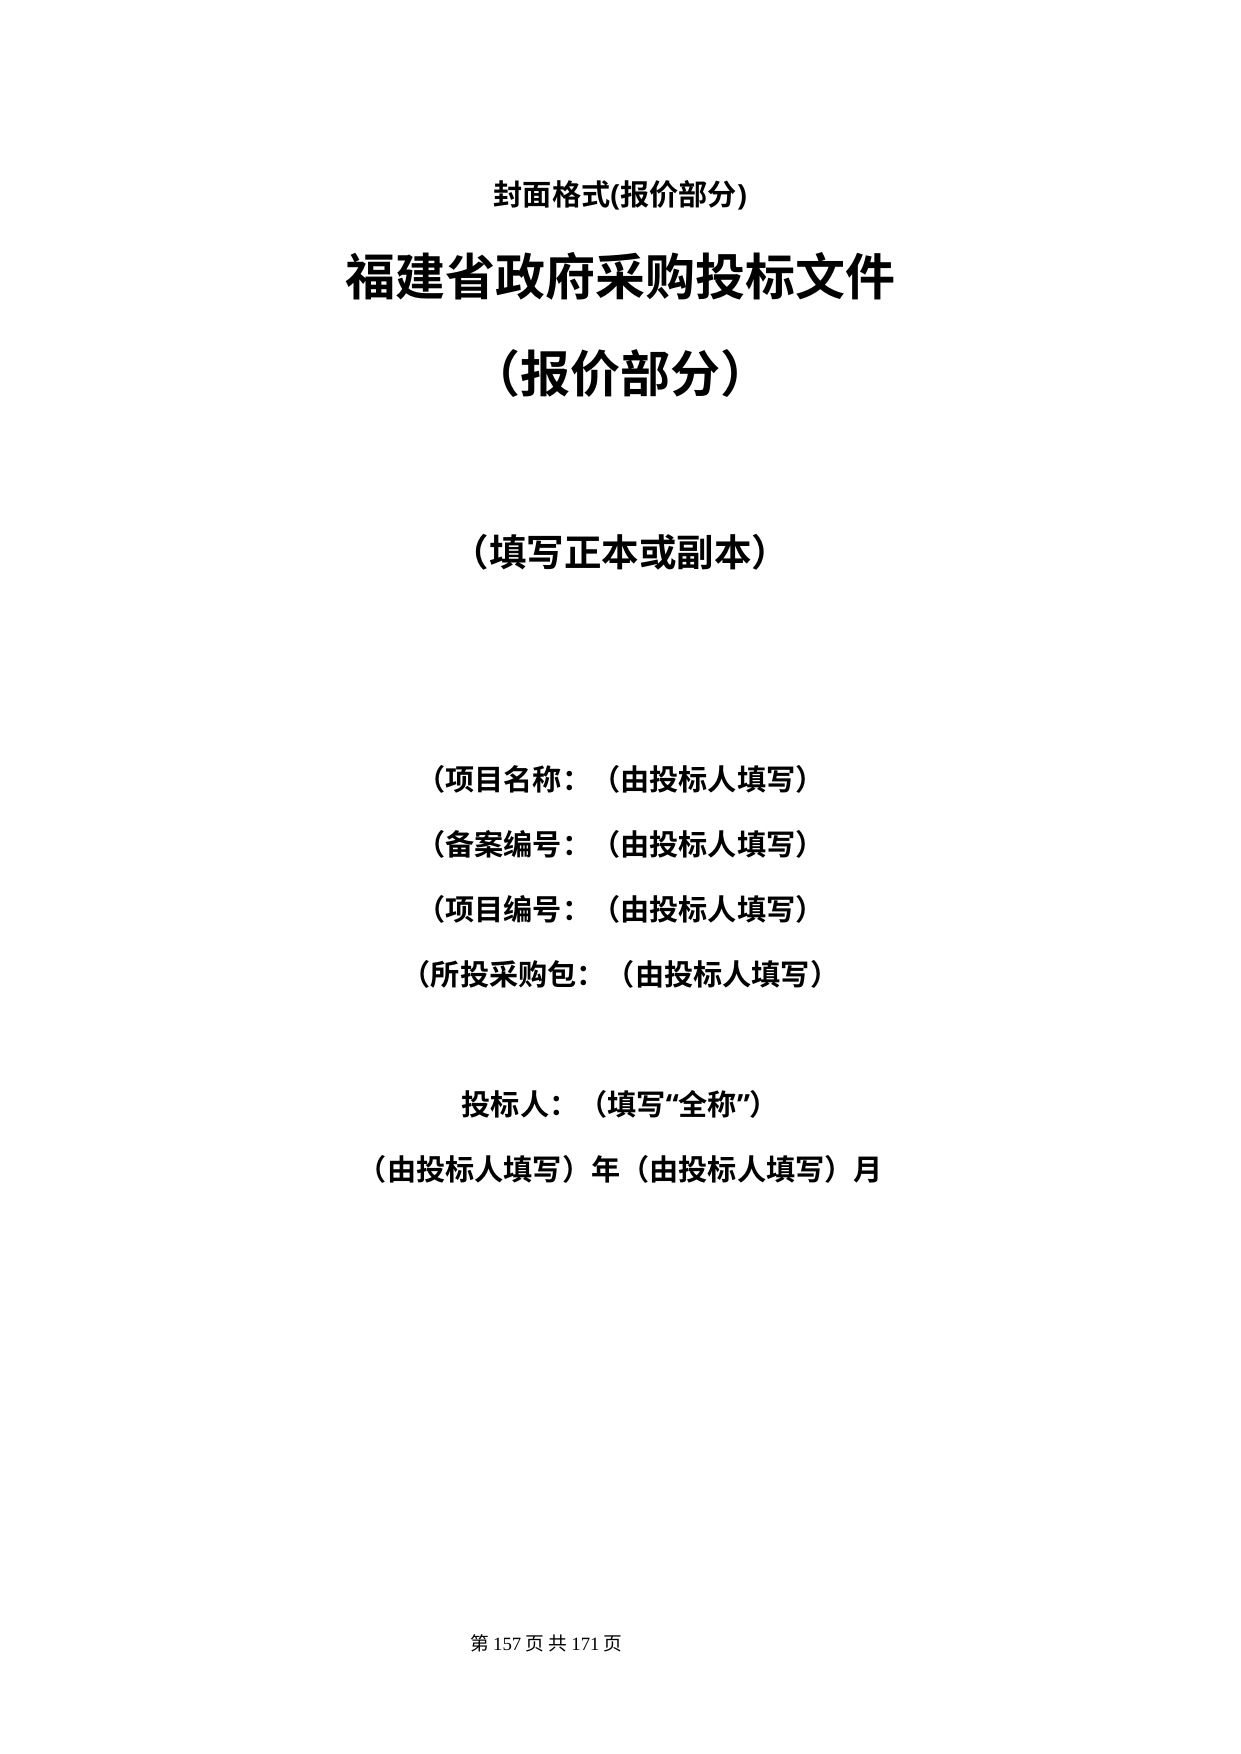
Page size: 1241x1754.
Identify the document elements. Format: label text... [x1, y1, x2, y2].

text （项目名称：（由投标人填写） [187, 747, 1053, 812]
text （所投采购包：（由投标人填写） [187, 942, 1053, 1072]
text 封面格式(报价部分) [187, 162, 1053, 227]
text 投标人：（填写“全称”） [187, 1072, 1053, 1137]
text （由投标人填写）年（由投标人填写）月 [187, 1137, 1053, 1202]
text （项目编号：（由投标人填写） [187, 877, 1053, 942]
text （备案编号：（由投标人填写） [187, 812, 1053, 877]
text （填写正本或副本） [187, 519, 1053, 747]
text 福建省政府采购投标文件 [187, 227, 1053, 324]
text （报价部分） [187, 324, 1053, 519]
